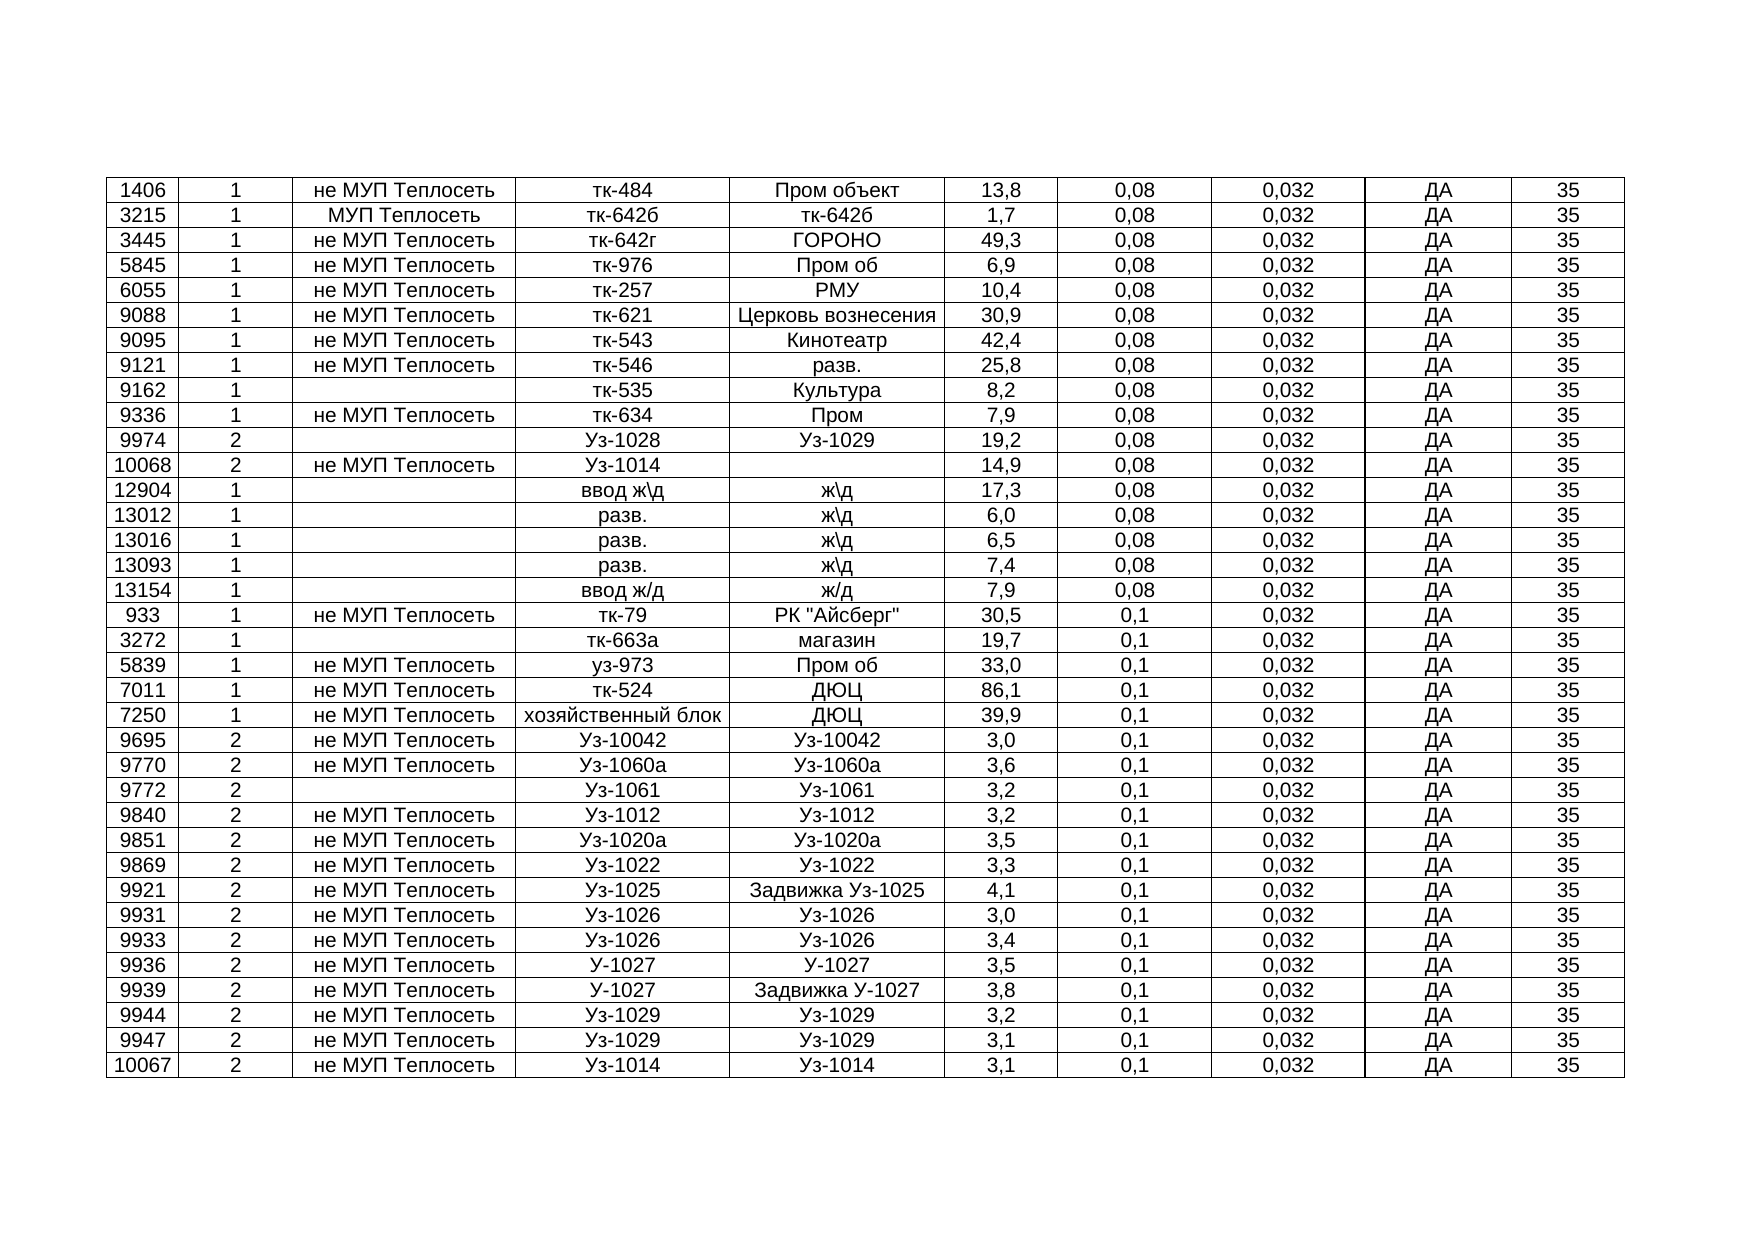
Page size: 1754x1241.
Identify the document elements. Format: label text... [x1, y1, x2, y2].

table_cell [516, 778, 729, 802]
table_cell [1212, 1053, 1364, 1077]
table_cell ДА [1366, 578, 1511, 602]
table_cell 35 [1512, 228, 1624, 252]
table_cell 35 [1512, 303, 1624, 327]
table_cell 0,08 [1058, 228, 1211, 252]
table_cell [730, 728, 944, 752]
table_cell тк-535 [516, 378, 729, 402]
table_cell 49,3 [945, 228, 1057, 252]
table_cell не МУП Теплосеть [293, 328, 515, 352]
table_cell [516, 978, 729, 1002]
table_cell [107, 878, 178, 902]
table_cell не МУП Теплосеть [293, 653, 515, 677]
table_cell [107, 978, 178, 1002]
table_cell 19,2 [945, 428, 1057, 452]
table_cell тк-484 [516, 178, 729, 202]
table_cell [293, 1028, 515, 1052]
table_cell [730, 453, 944, 477]
table_cell 1 [179, 228, 292, 252]
table_cell тк-257 [516, 278, 729, 302]
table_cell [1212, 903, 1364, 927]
table_cell 0,1 [1058, 653, 1211, 677]
table_cell ДА [1366, 203, 1511, 227]
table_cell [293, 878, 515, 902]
table_cell ж\д [730, 478, 944, 502]
table_cell тк-663а [516, 628, 729, 652]
table_cell тк-642г [516, 228, 729, 252]
table_cell тк-642б [516, 203, 729, 227]
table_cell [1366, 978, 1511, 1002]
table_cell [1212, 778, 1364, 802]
table_cell 0,032 [1212, 453, 1364, 477]
table_cell 35 [1512, 578, 1624, 602]
table_cell 0,08 [1058, 178, 1211, 202]
table_cell тк-543 [516, 328, 729, 352]
table_cell [293, 428, 515, 452]
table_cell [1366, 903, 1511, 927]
table_cell ввод ж/д [516, 578, 729, 602]
table_cell 0,08 [1058, 453, 1211, 477]
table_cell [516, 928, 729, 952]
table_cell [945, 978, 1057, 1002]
table_cell 3445 [107, 228, 178, 252]
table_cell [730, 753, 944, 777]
table_cell 0,08 [1058, 378, 1211, 402]
table_cell не МУП Теплосеть [293, 228, 515, 252]
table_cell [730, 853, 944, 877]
table_cell 35 [1512, 378, 1624, 402]
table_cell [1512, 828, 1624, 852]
table_cell Пром объект [730, 178, 944, 202]
table_cell 0,032 [1212, 503, 1364, 527]
table_cell 7,9 [945, 403, 1057, 427]
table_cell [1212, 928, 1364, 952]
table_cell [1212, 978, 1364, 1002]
table_cell 35 [1512, 328, 1624, 352]
table_cell 0,08 [1058, 578, 1211, 602]
table_cell 1 [179, 528, 292, 552]
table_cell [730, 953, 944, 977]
table_cell Пром [730, 403, 944, 427]
table_cell 10068 [107, 453, 178, 477]
table_cell 9095 [107, 328, 178, 352]
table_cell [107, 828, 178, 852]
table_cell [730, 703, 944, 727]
table_cell ДА [1366, 353, 1511, 377]
table_cell Культура [730, 378, 944, 402]
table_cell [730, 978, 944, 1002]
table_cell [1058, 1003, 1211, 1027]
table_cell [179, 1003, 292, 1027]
table_cell 35 [1512, 178, 1624, 202]
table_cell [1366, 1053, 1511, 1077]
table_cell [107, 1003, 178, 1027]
table_cell 0,08 [1058, 253, 1211, 277]
table_cell ДА [1366, 253, 1511, 277]
table_cell ДА [1366, 403, 1511, 427]
table_cell ДА [1366, 678, 1511, 702]
table_cell 5839 [107, 653, 178, 677]
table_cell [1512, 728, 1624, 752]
table_cell 35 [1512, 253, 1624, 277]
table_cell Церковь вознесения [730, 303, 944, 327]
table_cell 0,032 [1212, 378, 1364, 402]
table_cell 0,032 [1212, 253, 1364, 277]
table_cell [293, 578, 515, 602]
table_cell 8,2 [945, 378, 1057, 402]
table_cell 9088 [107, 303, 178, 327]
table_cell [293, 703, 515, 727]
table_cell не МУП Теплосеть [293, 453, 515, 477]
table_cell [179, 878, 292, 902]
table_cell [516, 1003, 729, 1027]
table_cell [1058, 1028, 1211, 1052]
table_cell 2 [179, 428, 292, 452]
table_cell 0,08 [1058, 503, 1211, 527]
table_cell не МУП Теплосеть [293, 178, 515, 202]
table_cell 9974 [107, 428, 178, 452]
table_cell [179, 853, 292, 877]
table_cell 9121 [107, 353, 178, 377]
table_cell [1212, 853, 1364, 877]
table_cell 3215 [107, 203, 178, 227]
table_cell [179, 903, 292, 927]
table_cell 6055 [107, 278, 178, 302]
table_cell не МУП Теплосеть [293, 678, 515, 702]
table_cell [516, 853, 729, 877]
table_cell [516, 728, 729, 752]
table_cell 1 [179, 178, 292, 202]
table_cell 1 [179, 553, 292, 577]
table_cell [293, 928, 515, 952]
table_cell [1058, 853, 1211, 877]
table_cell 0,032 [1212, 528, 1364, 552]
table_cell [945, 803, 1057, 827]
table_cell Кинотеатр [730, 328, 944, 352]
table_cell 12904 [107, 478, 178, 502]
table_cell ж\д [730, 553, 944, 577]
table_cell тк-634 [516, 403, 729, 427]
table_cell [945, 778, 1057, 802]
table_cell ДА [1366, 428, 1511, 452]
table_cell разв. [516, 528, 729, 552]
table_cell 35 [1512, 678, 1624, 702]
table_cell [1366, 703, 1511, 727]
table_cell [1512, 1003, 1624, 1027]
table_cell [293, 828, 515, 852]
table_cell Уз-1029 [730, 428, 944, 452]
table_cell ДЮЦ [730, 678, 944, 702]
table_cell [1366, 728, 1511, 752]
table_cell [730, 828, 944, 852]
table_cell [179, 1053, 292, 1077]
table_cell 0,032 [1212, 578, 1364, 602]
table_cell ДА [1366, 653, 1511, 677]
table_cell ДА [1366, 528, 1511, 552]
table_cell ДА [1366, 478, 1511, 502]
table_cell 933 [107, 603, 178, 627]
table_cell 0,032 [1212, 303, 1364, 327]
table_cell ж/д [730, 578, 944, 602]
table_cell 35 [1512, 603, 1624, 627]
table_cell 6,5 [945, 528, 1057, 552]
table_cell 0,032 [1212, 228, 1364, 252]
table_cell 0,08 [1058, 478, 1211, 502]
table_cell 1,7 [945, 203, 1057, 227]
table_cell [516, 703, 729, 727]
table_cell ДА [1366, 553, 1511, 577]
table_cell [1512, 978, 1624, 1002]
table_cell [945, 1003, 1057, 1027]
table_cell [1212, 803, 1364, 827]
table_cell 3272 [107, 628, 178, 652]
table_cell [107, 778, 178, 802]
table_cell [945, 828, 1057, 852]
table_cell 0,08 [1058, 553, 1211, 577]
table_cell 1 [179, 578, 292, 602]
table_cell 1 [179, 328, 292, 352]
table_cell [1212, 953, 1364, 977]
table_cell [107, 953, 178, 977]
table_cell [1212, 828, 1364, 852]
table_cell 0,032 [1212, 553, 1364, 577]
table_cell 1 [179, 278, 292, 302]
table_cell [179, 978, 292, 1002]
table_cell ДА [1366, 453, 1511, 477]
table_cell 35 [1512, 653, 1624, 677]
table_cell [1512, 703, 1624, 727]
table_cell 35 [1512, 453, 1624, 477]
table_cell тк-546 [516, 353, 729, 377]
table_cell не МУП Теплосеть [293, 278, 515, 302]
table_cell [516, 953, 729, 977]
table_cell 13093 [107, 553, 178, 577]
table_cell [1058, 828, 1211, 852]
table_cell [293, 528, 515, 552]
table_cell 1 [179, 503, 292, 527]
table_cell ДА [1366, 228, 1511, 252]
table_cell 35 [1512, 528, 1624, 552]
table_cell 0,1 [1058, 603, 1211, 627]
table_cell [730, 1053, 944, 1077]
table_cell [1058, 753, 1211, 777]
table_cell Пром об [730, 253, 944, 277]
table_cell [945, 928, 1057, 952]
table_cell 0,08 [1058, 353, 1211, 377]
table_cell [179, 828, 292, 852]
table_cell 0,032 [1212, 603, 1364, 627]
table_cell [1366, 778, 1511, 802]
table_cell 14,9 [945, 453, 1057, 477]
table_cell 13012 [107, 503, 178, 527]
table_cell Пром об [730, 653, 944, 677]
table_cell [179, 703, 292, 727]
table_cell 30,5 [945, 603, 1057, 627]
table_cell 35 [1512, 203, 1624, 227]
table_cell 1 [179, 678, 292, 702]
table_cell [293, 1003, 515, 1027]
table_cell ДА [1366, 303, 1511, 327]
table_cell 0,08 [1058, 528, 1211, 552]
table_cell 35 [1512, 278, 1624, 302]
table_cell ДА [1366, 628, 1511, 652]
table_cell 1406 [107, 178, 178, 202]
table_cell 0,032 [1212, 653, 1364, 677]
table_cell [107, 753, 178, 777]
table_cell 0,1 [1058, 678, 1211, 702]
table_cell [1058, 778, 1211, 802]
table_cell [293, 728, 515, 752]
table_cell ДА [1366, 503, 1511, 527]
table_cell 0,08 [1058, 278, 1211, 302]
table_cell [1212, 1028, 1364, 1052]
table_cell 0,08 [1058, 328, 1211, 352]
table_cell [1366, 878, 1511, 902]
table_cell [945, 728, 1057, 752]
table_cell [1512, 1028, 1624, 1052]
table_cell 0,032 [1212, 678, 1364, 702]
table_cell 35 [1512, 628, 1624, 652]
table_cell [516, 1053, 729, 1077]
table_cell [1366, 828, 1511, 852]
table_cell разв. [516, 503, 729, 527]
table_cell 35 [1512, 478, 1624, 502]
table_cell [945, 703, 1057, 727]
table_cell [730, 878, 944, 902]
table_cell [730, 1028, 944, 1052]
table_cell 35 [1512, 428, 1624, 452]
table_cell Уз-1014 [516, 453, 729, 477]
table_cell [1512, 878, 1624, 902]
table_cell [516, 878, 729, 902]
table_cell тк-79 [516, 603, 729, 627]
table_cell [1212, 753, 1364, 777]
table_cell [293, 378, 515, 402]
table_cell не МУП Теплосеть [293, 303, 515, 327]
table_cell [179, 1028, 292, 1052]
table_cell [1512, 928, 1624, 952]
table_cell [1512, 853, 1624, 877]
table_cell 0,08 [1058, 403, 1211, 427]
table_cell [293, 628, 515, 652]
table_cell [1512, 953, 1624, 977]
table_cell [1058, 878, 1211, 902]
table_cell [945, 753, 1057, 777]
table_cell 1 [179, 378, 292, 402]
table_cell не МУП Теплосеть [293, 353, 515, 377]
table_cell МУП Теплосеть [293, 203, 515, 227]
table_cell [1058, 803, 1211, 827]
table_cell 0,032 [1212, 353, 1364, 377]
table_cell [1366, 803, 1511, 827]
table_cell 13154 [107, 578, 178, 602]
table_cell тк-621 [516, 303, 729, 327]
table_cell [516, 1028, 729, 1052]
table_cell 0,032 [1212, 203, 1364, 227]
table_cell 0,032 [1212, 328, 1364, 352]
table_cell 7,9 [945, 578, 1057, 602]
table_cell 13,8 [945, 178, 1057, 202]
table_cell 0,032 [1212, 178, 1364, 202]
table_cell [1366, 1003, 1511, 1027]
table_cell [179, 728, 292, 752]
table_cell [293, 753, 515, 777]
table_cell ДА [1366, 278, 1511, 302]
table_cell РМУ [730, 278, 944, 302]
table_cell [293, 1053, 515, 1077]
table_cell уз-973 [516, 653, 729, 677]
table_cell ввод ж\д [516, 478, 729, 502]
table_cell 0,032 [1212, 428, 1364, 452]
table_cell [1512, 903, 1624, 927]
table_cell Уз-1028 [516, 428, 729, 452]
table_cell не МУП Теплосеть [293, 253, 515, 277]
table_cell 35 [1512, 503, 1624, 527]
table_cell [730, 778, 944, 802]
table_cell 7,4 [945, 553, 1057, 577]
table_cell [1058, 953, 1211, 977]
table_cell 0,08 [1058, 203, 1211, 227]
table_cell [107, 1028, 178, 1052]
table_cell 86,1 [945, 678, 1057, 702]
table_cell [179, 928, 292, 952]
table_cell 0,08 [1058, 428, 1211, 452]
table_cell 0,032 [1212, 278, 1364, 302]
table_cell ДА [1366, 603, 1511, 627]
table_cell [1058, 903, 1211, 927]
table_cell разв. [516, 553, 729, 577]
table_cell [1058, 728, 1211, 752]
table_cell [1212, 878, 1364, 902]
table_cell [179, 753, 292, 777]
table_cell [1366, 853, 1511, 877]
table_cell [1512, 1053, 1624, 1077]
table_cell ДА [1366, 378, 1511, 402]
table_cell 1 [179, 603, 292, 627]
table_cell магазин [730, 628, 944, 652]
table_cell 7250 [107, 703, 178, 727]
table_cell 35 [1512, 403, 1624, 427]
table_cell тк-524 [516, 678, 729, 702]
table_cell 1 [179, 303, 292, 327]
table_cell 1 [179, 403, 292, 427]
table_cell 42,4 [945, 328, 1057, 352]
table_cell 25,8 [945, 353, 1057, 377]
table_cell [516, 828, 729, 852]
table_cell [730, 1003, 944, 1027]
table_cell 1 [179, 253, 292, 277]
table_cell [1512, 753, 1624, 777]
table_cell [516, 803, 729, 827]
table_cell тк-642б [730, 203, 944, 227]
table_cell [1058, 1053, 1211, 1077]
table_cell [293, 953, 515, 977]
table_cell ж\д [730, 528, 944, 552]
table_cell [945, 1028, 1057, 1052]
table_cell 1 [179, 628, 292, 652]
table_cell РК "Айсберг" [730, 603, 944, 627]
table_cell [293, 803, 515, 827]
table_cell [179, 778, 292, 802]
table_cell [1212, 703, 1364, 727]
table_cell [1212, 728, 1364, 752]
table_cell 10,4 [945, 278, 1057, 302]
table_cell 2 [179, 453, 292, 477]
table_cell ГОРОНО [730, 228, 944, 252]
table_cell 9162 [107, 378, 178, 402]
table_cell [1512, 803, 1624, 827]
table_cell 35 [1512, 553, 1624, 577]
table_cell 30,9 [945, 303, 1057, 327]
table_cell ж\д [730, 503, 944, 527]
table_cell тк-976 [516, 253, 729, 277]
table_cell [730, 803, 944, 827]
table_cell 6,0 [945, 503, 1057, 527]
table_cell 0,032 [1212, 478, 1364, 502]
table_cell 19,7 [945, 628, 1057, 652]
table_cell 1 [179, 478, 292, 502]
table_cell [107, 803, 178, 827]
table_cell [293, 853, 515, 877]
table_cell [293, 503, 515, 527]
table_cell разв. [730, 353, 944, 377]
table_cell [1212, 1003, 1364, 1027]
table_cell 0,032 [1212, 628, 1364, 652]
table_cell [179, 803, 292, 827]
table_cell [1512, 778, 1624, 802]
table_cell 13016 [107, 528, 178, 552]
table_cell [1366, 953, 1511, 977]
table_cell 1 [179, 353, 292, 377]
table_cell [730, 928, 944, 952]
table_cell 7011 [107, 678, 178, 702]
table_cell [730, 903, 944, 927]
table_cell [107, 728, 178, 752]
table_cell [293, 478, 515, 502]
table_cell 17,3 [945, 478, 1057, 502]
table_cell 33,0 [945, 653, 1057, 677]
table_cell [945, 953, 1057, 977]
table_cell 0,032 [1212, 403, 1364, 427]
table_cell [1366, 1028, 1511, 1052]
table_cell не МУП Теплосеть [293, 603, 515, 627]
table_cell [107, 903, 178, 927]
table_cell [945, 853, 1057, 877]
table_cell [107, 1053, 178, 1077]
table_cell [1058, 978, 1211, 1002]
table_cell 5845 [107, 253, 178, 277]
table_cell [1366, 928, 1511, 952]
table_cell 35 [1512, 353, 1624, 377]
table_cell 0,08 [1058, 303, 1211, 327]
table_cell 1 [179, 653, 292, 677]
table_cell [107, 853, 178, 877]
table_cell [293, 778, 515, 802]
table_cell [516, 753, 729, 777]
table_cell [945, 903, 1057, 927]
table_cell 0,1 [1058, 628, 1211, 652]
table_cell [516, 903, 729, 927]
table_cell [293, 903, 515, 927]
table_cell ДА [1366, 178, 1511, 202]
table_cell 9336 [107, 403, 178, 427]
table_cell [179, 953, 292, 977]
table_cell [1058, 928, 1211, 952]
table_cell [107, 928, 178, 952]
table_cell 6,9 [945, 253, 1057, 277]
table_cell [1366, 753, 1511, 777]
table_cell 1 [179, 203, 292, 227]
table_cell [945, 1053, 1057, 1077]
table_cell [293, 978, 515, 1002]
table_cell не МУП Теплосеть [293, 403, 515, 427]
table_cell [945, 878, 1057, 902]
table_cell [293, 553, 515, 577]
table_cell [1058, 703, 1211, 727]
table_cell ДА [1366, 328, 1511, 352]
